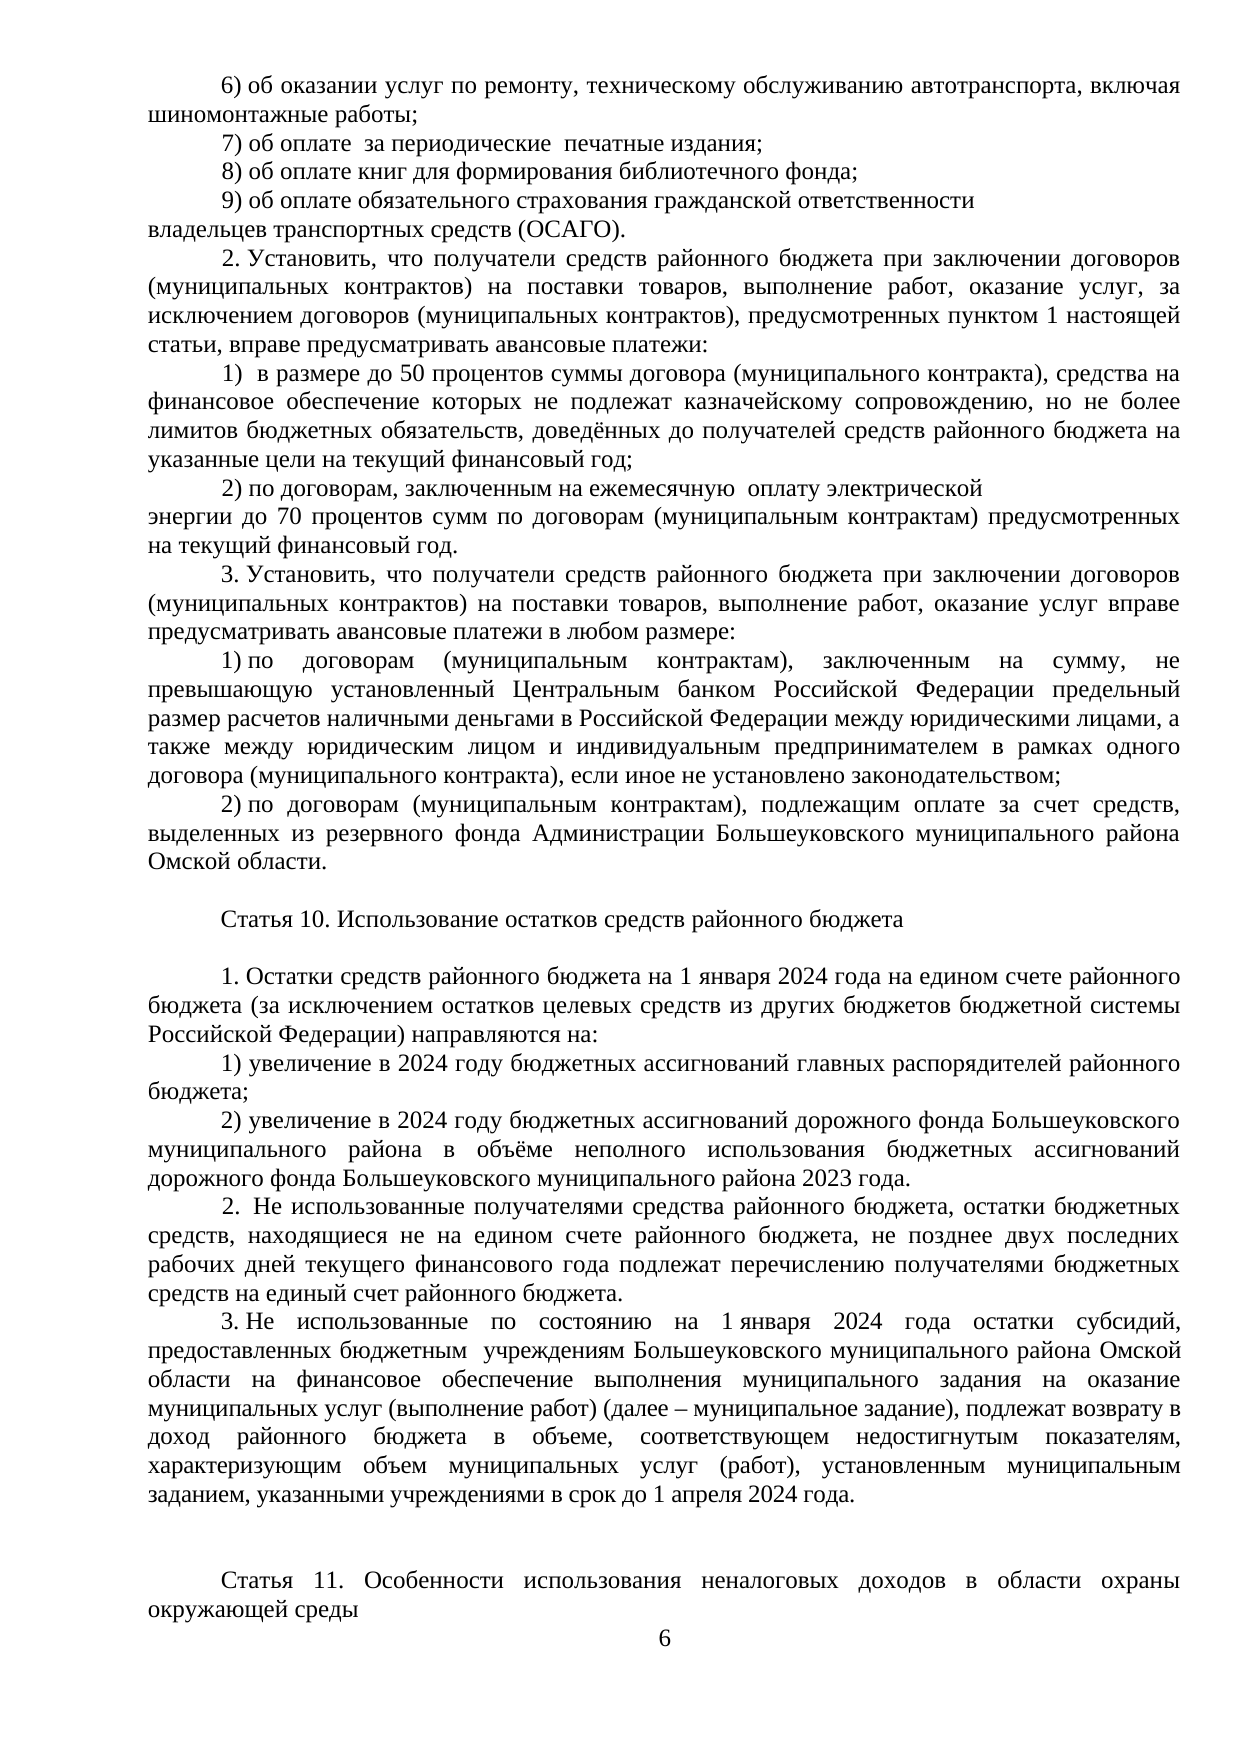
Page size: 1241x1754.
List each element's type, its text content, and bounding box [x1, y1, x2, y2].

text 3. Установить, что получатели средств районного бюджета при заключении договоров (муниципальных контрактов) на поставки товаров, выполнение работ, оказание услуг вправе предусматривать авансовые платежи в любом размере: [148, 559, 1181, 645]
text 2) по договорам, заключенным на ежемесячную оплату электрической [221, 473, 1181, 501]
text 6) об оказании услуг по ремонту, техническому обслуживанию автотранспорта, включая шиномонтажные работы; [148, 70, 1181, 128]
text 2. Установить, что получатели средств районного бюджета при заключении договоров (муниципальных контрактов) на поставки товаров, выполнение работ, оказание услуг, за исключением договоров (муниципальных контрактов), предусмотренных пунктом 1 настоящей статьи, вправе предусматривать авансовые платежи: [148, 243, 1181, 358]
text Статья 11. Особенности использования неналоговых доходов в области охраны окружающей среды [148, 1565, 1181, 1623]
text 1. Остатки средств районного бюджета на 1 января 2024 года на едином счете районного бюджета (за исключением остатков целевых средств из других бюджетов бюджетной системы Российской Федерации) направляются на: [148, 961, 1181, 1048]
text 7) об оплате за периодические печатные издания; [221, 128, 1181, 156]
text 1) в размере до 50 процентов суммы договора (муниципального контракта), средства на финансовое обеспечение которых не подлежат казначейскому сопровождению, но не более лимитов бюджетных обязательств, доведённых до получателей средств районного бюджета на указанные цели на текущий финансовый год; [148, 358, 1181, 473]
text 1) увеличение в 2024 году бюджетных ассигнований главных распорядителей районного бюджета; [148, 1048, 1181, 1105]
text 1) по договорам (муниципальным контрактам), заключенным на сумму, не превышающую установленный Центральным банком Российской Федерации предельный размер расчетов наличными деньгами в Российской Федерации между юридическими лицами, а также между юридическим лицом и индивидуальным предпринимателем в рамках одного договора (муниципального контракта), если иное не установлено законодательством; [148, 645, 1181, 789]
text 8) об оплате книг для формирования библиотечного фонда; [221, 156, 1181, 185]
text 2) увеличение в 2024 году бюджетных ассигнований дорожного фонда Большеуковского муниципального района в объёме неполного использования бюджетных ассигнований дорожного фонда Большеуковского муниципального района 2023 года. [148, 1105, 1181, 1191]
text энергии до 70 процентов сумм по договорам (муниципальным контрактам) предусмотренных на текущий финансовый год. [148, 501, 1181, 559]
text 9) об оплате обязательного страхования гражданской ответственности [221, 185, 1181, 214]
text 3. Не использованные по состоянию на 1 января 2024 года остатки субсидий, предоставленных бюджетным учреждениям Большеуковского муниципального района Омской области на финансовое обеспечение выполнения муниципального задания на оказание муниципальных услуг (выполнение работ) (далее – муниципальное задание), подлежат возврату в доход районного бюджета в объеме, соответствующем недостигнутым показателям, характеризующим объем муниципальных услуг (работ), установленным муниципальным заданием, указанными учреждениями в срок до 1 апреля 2024 года. [148, 1306, 1181, 1508]
text владельцев транспортных средств (ОСАГО). [148, 214, 1181, 243]
text 2) по договорам (муниципальным контрактам), подлежащим оплате за счет средств, выделенных из резервного фонда Администрации Большеуковского муниципального района Омской области. [148, 789, 1181, 875]
text 2. Не использованные получателями средства районного бюджета, остатки бюджетных средств, находящиеся не на едином счете районного бюджета, не позднее двух последних рабочих дней текущего финансового года подлежат перечислению получателями бюджетных средств на единый счет районного бюджета. [148, 1191, 1181, 1306]
text Статья 10. Использование остатков средств районного бюджета [148, 904, 1181, 933]
